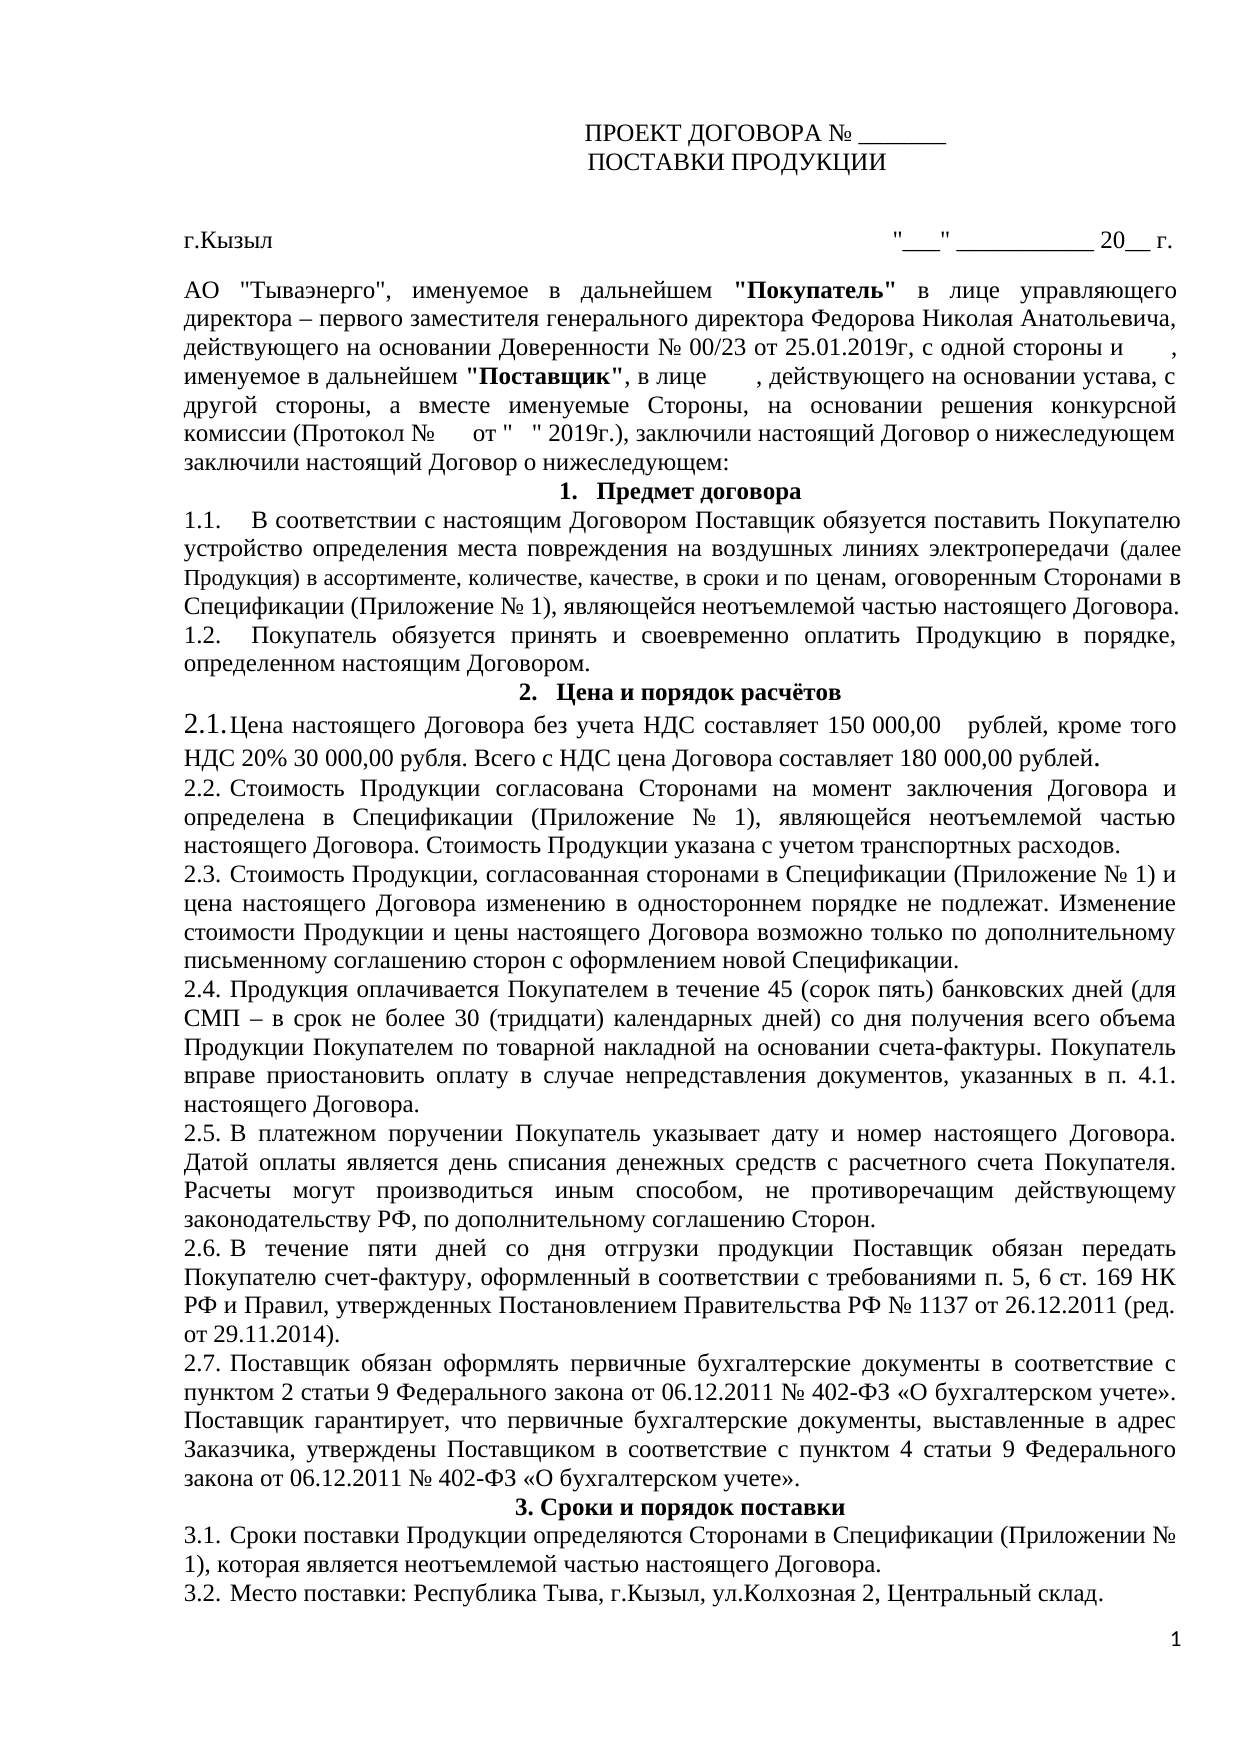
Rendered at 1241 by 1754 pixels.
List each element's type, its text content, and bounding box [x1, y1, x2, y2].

list В платежном поручении Покупатель указывает дату и номер настоящего Договора. Датой оплаты является день списания денежных средств с расчетного счета Покупателя. Расчеты могут производиться иным способом, не противоречащим действующему законодательству РФ, по дополнительному соглашению Сторон. [183, 1118, 1177, 1233]
title ПРОЕКТ ДОГОВОРА № _______ [183, 118, 1240, 147]
list Цена настоящего Договора без учета НДС составляет 150 000,00 рублей, кроме того НДС 20% 30 000,00 рубля. Всего с НДС цена Договора составляет 180 000,00 рублей. [183, 706, 1177, 773]
list Стоимость Продукции, согласованная сторонами в Спецификации (Приложение № 1) и цена настоящего Договора изменению в одностороннем порядке не подлежат. Изменение стоимости Продукции и цены настоящего Договора возможно только по дополнительному письменному соглашению сторон с оформлением новой Спецификации. [183, 859, 1177, 974]
list Покупатель обязуется принять и своевременно оплатить Продукцию в порядке, определенном настоящим Договором. [183, 620, 1177, 677]
list Цена и порядок расчётов [183, 677, 1177, 706]
list Стоимость Продукции согласована Сторонами на момент заключения Договора и определена в Спецификации (Приложение № 1), являющейся неотъемлемой частью настоящего Договора. Стоимость Продукции указана с учетом транспортных расходов. [183, 773, 1177, 859]
list Продукция оплачивается Покупателем в течение 45 (сорок пять) банковских дней (для СМП – в срок не более 30 (тридцати) календарных дней) со дня получения всего объема Продукции Покупателем по товарной накладной на основании счета-фактуры. Покупатель вправе приостановить оплату в случае непредставления документов, указанных в п. 4.1. настоящего Договора. [183, 974, 1177, 1118]
list В течение пяти дней со дня отгрузки продукции Поставщик обязан передать Покупателю счет-фактуру, оформленный в соответствии с требованиями п. 5, 6 ст. 169 НК РФ и Правил, утвержденных Постановлением Правительства РФ № 1137 от 26.12.2011 (ред. от 29.11.2014). [183, 1233, 1177, 1348]
text г.Кызыл "___" ___________ 20__ г. [183, 225, 1177, 254]
list Место поставки: Республика Тыва, г.Кызыл, ул.Колхозная 2, Центральный склад. [183, 1578, 1177, 1607]
list Предмет договора [183, 476, 1177, 505]
list Поставщик обязан оформлять первичные бухгалтерские документы в соответствие с пунктом 2 статьи 9 Федерального закона от 06.12.2011 № 402-ФЗ «О бухгалтерском учете». Поставщик гарантирует, что первичные бухгалтерские документы, выставленные в адрес Заказчика, утверждены Поставщиком в соответствие с пунктом 4 статьи 9 Федерального закона от 06.12.2011 № 402-ФЗ «О бухгалтерском учете». [183, 1348, 1177, 1492]
title ПОСТАВКИ ПРОДУКЦИИ [183, 147, 1240, 176]
list Сроки поставки Продукции определяются Сторонами в Спецификации (Приложении № 1), которая является неотъемлемой частью настоящего Договора. [183, 1521, 1177, 1578]
list В соответствии с настоящим Договором Поставщик обязуется поставить Покупателю устройство определения места повреждения на воздушных линиях электропередачи (далее Продукция) в ассортименте, количестве, качестве, в сроки и по ценам, оговоренным Сторонами в Спецификации (Приложение № 1), являющейся неотъемлемой частью настоящего Договора. [183, 505, 1181, 620]
text АО "Тываэнерго", именуемое в дальнейшем "Покупатель" в лице управляющего директора – первого заместителя генерального директора Федорова Николая Анатольевича, действующего на основании Доверенности № 00/23 от 25.01.2019г, с одной стороны и , именуемое в дальнейшем "Поставщик", в лице , действующего на основании устава, с другой стороны, а вместе именуемые Стороны, на основании решения конкурсной комиссии (Протокол № от " " 2019г.), заключили настоящий Договор о нижеследующем заключили настоящий Договор о нижеследующем: [183, 275, 1177, 476]
list 3. Сроки и порядок поставки [146, 1492, 1177, 1521]
